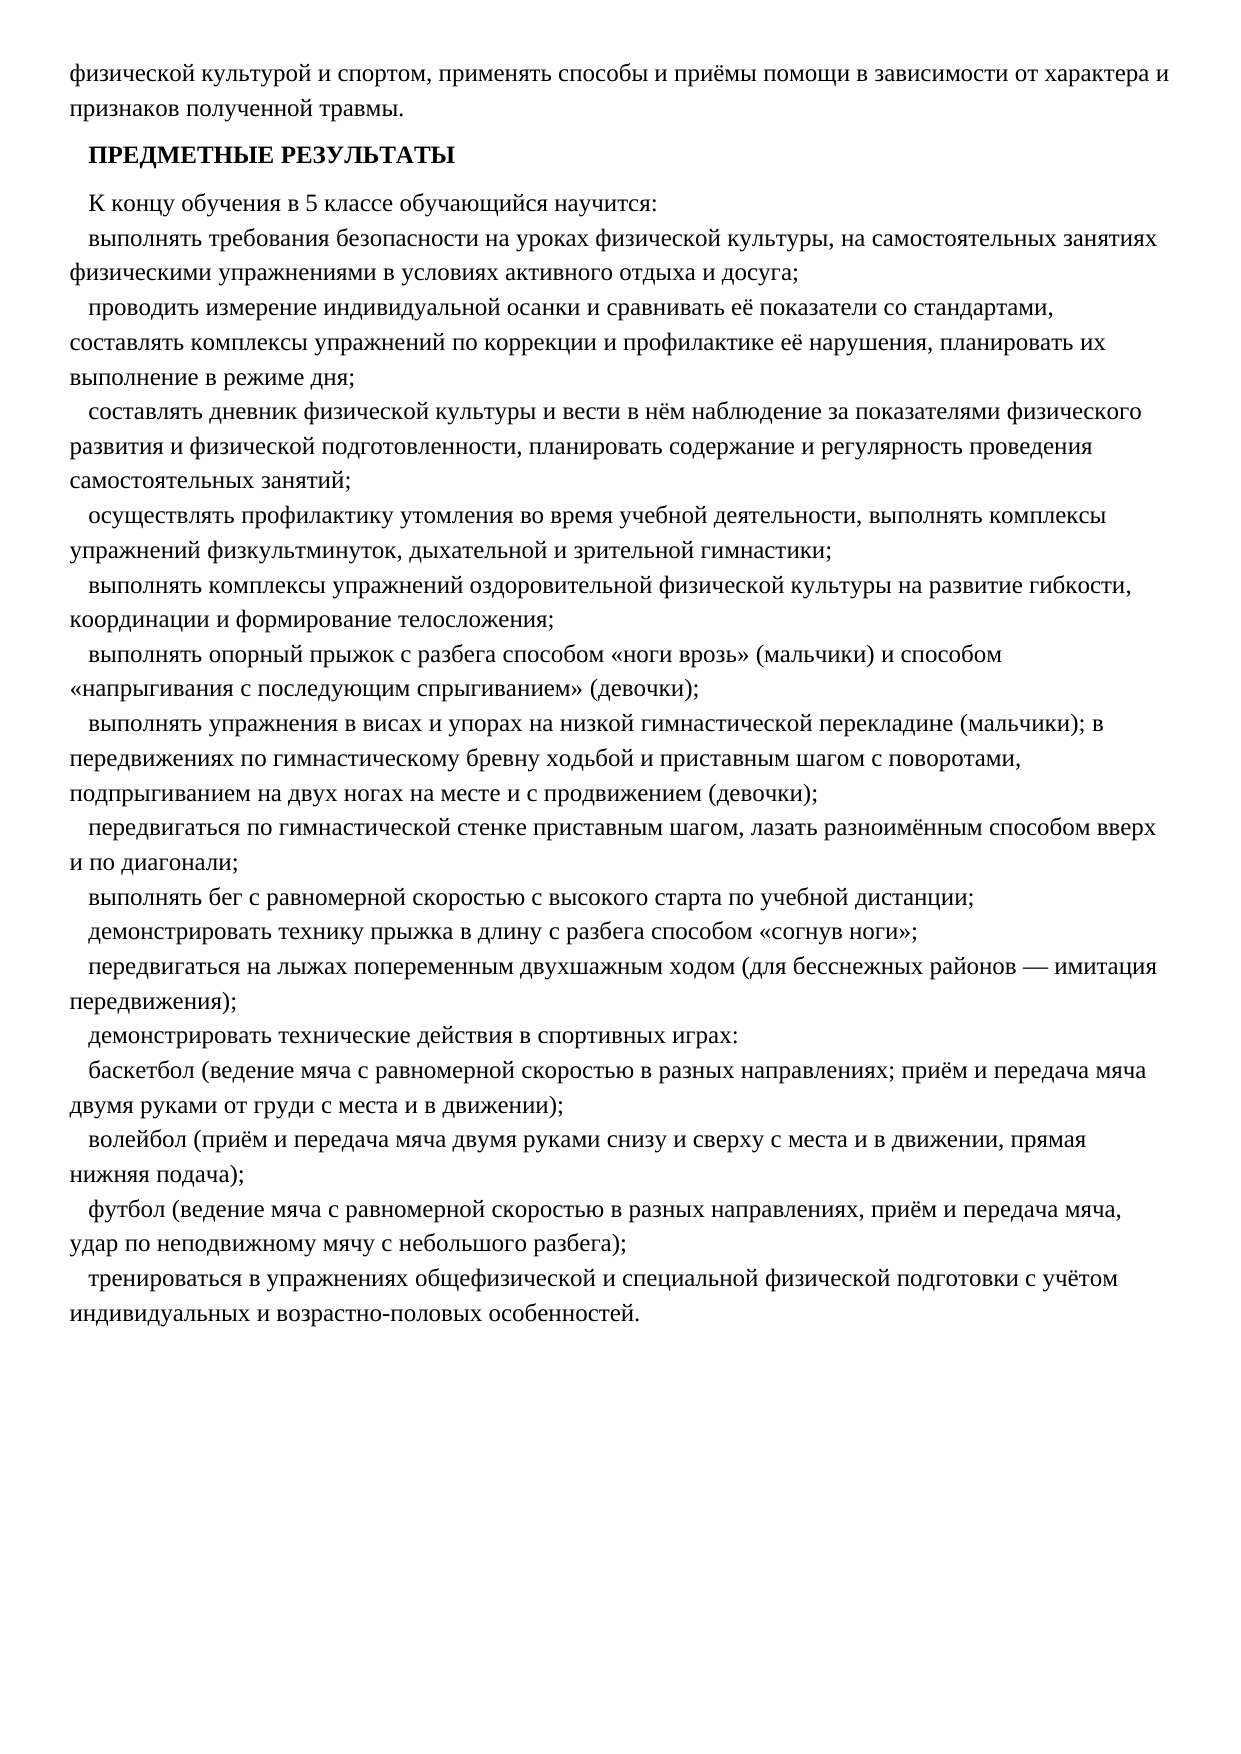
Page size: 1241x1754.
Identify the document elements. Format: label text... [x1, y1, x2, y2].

text футбол (ведение мяча с равномерной скоростью в разных направлениях, приём и передача мяча, удар по неподвижному мячу с небольшого разбега); [69, 1194, 1125, 1257]
text волейбол (приём и передача мяча двумя руками снизу и сверху с места и в движении, прямая нижняя подача); [69, 1124, 1090, 1188]
text баскетбол (ведение мяча с равномерной скоростью в разных направлениях; приём и передача мяча двумя руками от груди с места и в движении); [69, 1055, 1182, 1118]
text тренироваться в упражнениях общефизической и специальной физической подготовки с учётом индивидуальных и возрастно-половых особенностей. [69, 1263, 1182, 1327]
text проводить измерение индивидуальной осанки и сравнивать её показатели со стандартами, составлять комплексы упражнений по коррекции и профилактике её нарушения, планировать их выполнение в режиме дня; [69, 292, 1159, 390]
text выполнять требования безопасности на уроках физической культуры, на самостоятельных занятиях физическими упражнениями в условиях активного отдыха и досуга; [69, 223, 1182, 286]
text выполнять комплексы упражнений оздоровительной физической культуры на развитие гибкости, координации и формирование телосложения; [69, 570, 1135, 633]
text передвигаться на лыжах попеременным двухшажным ходом (для бесснежных районов — имитация передвижения); [69, 951, 1160, 1014]
text демонстрировать технические действия в спортивных играх: [88, 1021, 1182, 1049]
text осуществлять профилактику утомления во время учебной деятельности, выполнять комплексы упражнений физкультминуток, дыхательной и зрительной гимнастики; [69, 500, 1182, 564]
text К концу обучения в 5 классе обучающийся научится: [88, 188, 1182, 217]
text выполнять опорный прыжок с разбега способом «ноги врозь» (мальчики) и способом [88, 639, 1182, 668]
subtitle ПРЕДМЕТНЫЕ РЕЗУЛЬТАТЫ [88, 140, 1182, 169]
text выполнять упражнения в висах и упорах на низкой гимнастической перекладине (мальчики); в передвижениях по гимнастическому бревну ходьбой и приставным шагом с поворотами, подпрыгиванием на двух ногах на месте и с продвижением (девочки); [69, 708, 1182, 806]
text физической культурой и спортом, применять способы и приёмы помощи в зависимости от характера и признаков полученной травмы. [69, 58, 1172, 122]
text передвигаться по гимнастической стенке приставным шагом, лазать разноимённым способом вверх и по диагонали; [69, 812, 1160, 876]
text выполнять бег с равномерной скоростью с высокого старта по учебной дистанции; демонстрировать технику прыжка в длину с разбега способом «согнув ноги»; [88, 882, 977, 945]
text составлять дневник физической культуры и вести в нём наблюдение за показателями физического развития и физической подготовленности, планировать содержание и регулярность проведения самостоятельных занятий; [69, 396, 1182, 494]
text «напрыгивания с последующим спрыгиванием» (девочки); [69, 673, 1182, 702]
